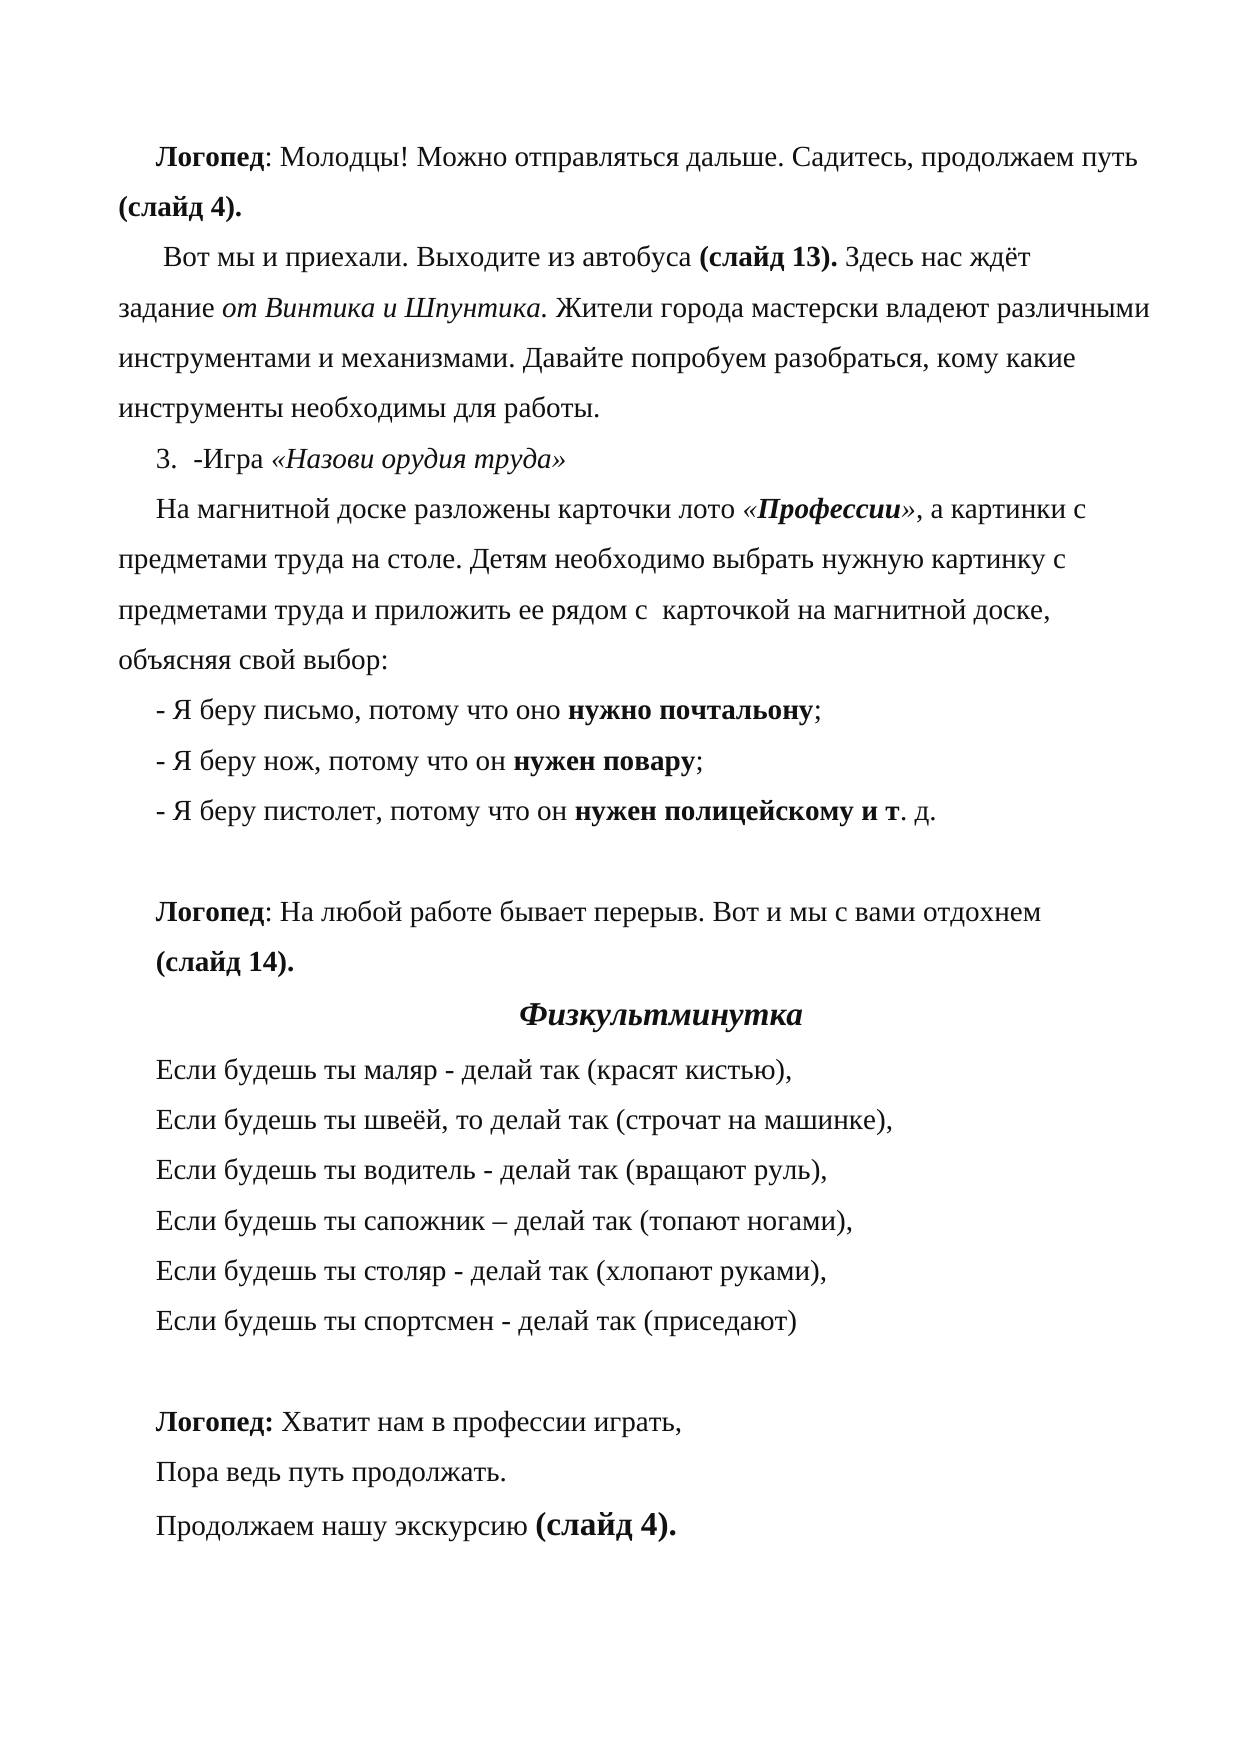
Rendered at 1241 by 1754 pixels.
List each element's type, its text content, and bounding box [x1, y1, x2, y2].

text Если будешь ты швеёй, то делай так (строчат на машинке), [118, 1102, 1167, 1136]
list -Игра «Назови орудия труда» [156, 441, 1167, 474]
text - Я беру нож, потому что он нужен повару; [118, 743, 1167, 776]
text Вот мы и приехали. Выходите из автобуса (слайд 13). Здесь нас ждёт задание от Винтика и Шпунтика. Жители города мастерски владеют различными инструментами и механизмами. Давайте попробуем разобраться, кому какие инструменты необходимы для работы. [118, 239, 1167, 424]
text Логопед: Молодцы! Можно отправляться дальше. Садитесь, продолжаем путь (слайд 4). [118, 139, 1167, 223]
text Логопед: Хватит нам в профессии играть, [118, 1404, 1167, 1437]
text Логопед: На любой работе бывает перерыв. Вот и мы с вами отдохнем [118, 894, 1167, 927]
text Физкультминутка [118, 994, 1167, 1033]
text На магнитной доске разложены карточки лото «Профессии», а картинки с предметами труда на столе. Детям необходимо выбрать нужную картинку с предметами труда и приложить ее рядом с карточкой на магнитной доске, объясняя свой выбор: [118, 491, 1167, 676]
text Если будешь ты сапожник – делай так (топают ногами), [118, 1203, 1167, 1236]
text Если будешь ты столяр - делай так (хлопают руками), [118, 1253, 1167, 1287]
text Если будешь ты спортсмен - делай так (приседают) [118, 1303, 1167, 1337]
text Если будешь ты водитель - делай так (вращают руль), [118, 1152, 1167, 1186]
text Пора ведь путь продолжать. [118, 1454, 1167, 1488]
text Продолжаем нашу экскурсию (слайд 4). [118, 1504, 1167, 1543]
text Если будешь ты маляр - делай так (красят кистью), [118, 1052, 1167, 1085]
text - Я беру письмо, потому что оно нужно почтальону; [118, 692, 1167, 726]
text - Я беру пистолет, потому что он нужен полицейскому и т. д. [118, 793, 1167, 827]
text (слайд 14). [118, 944, 1167, 977]
